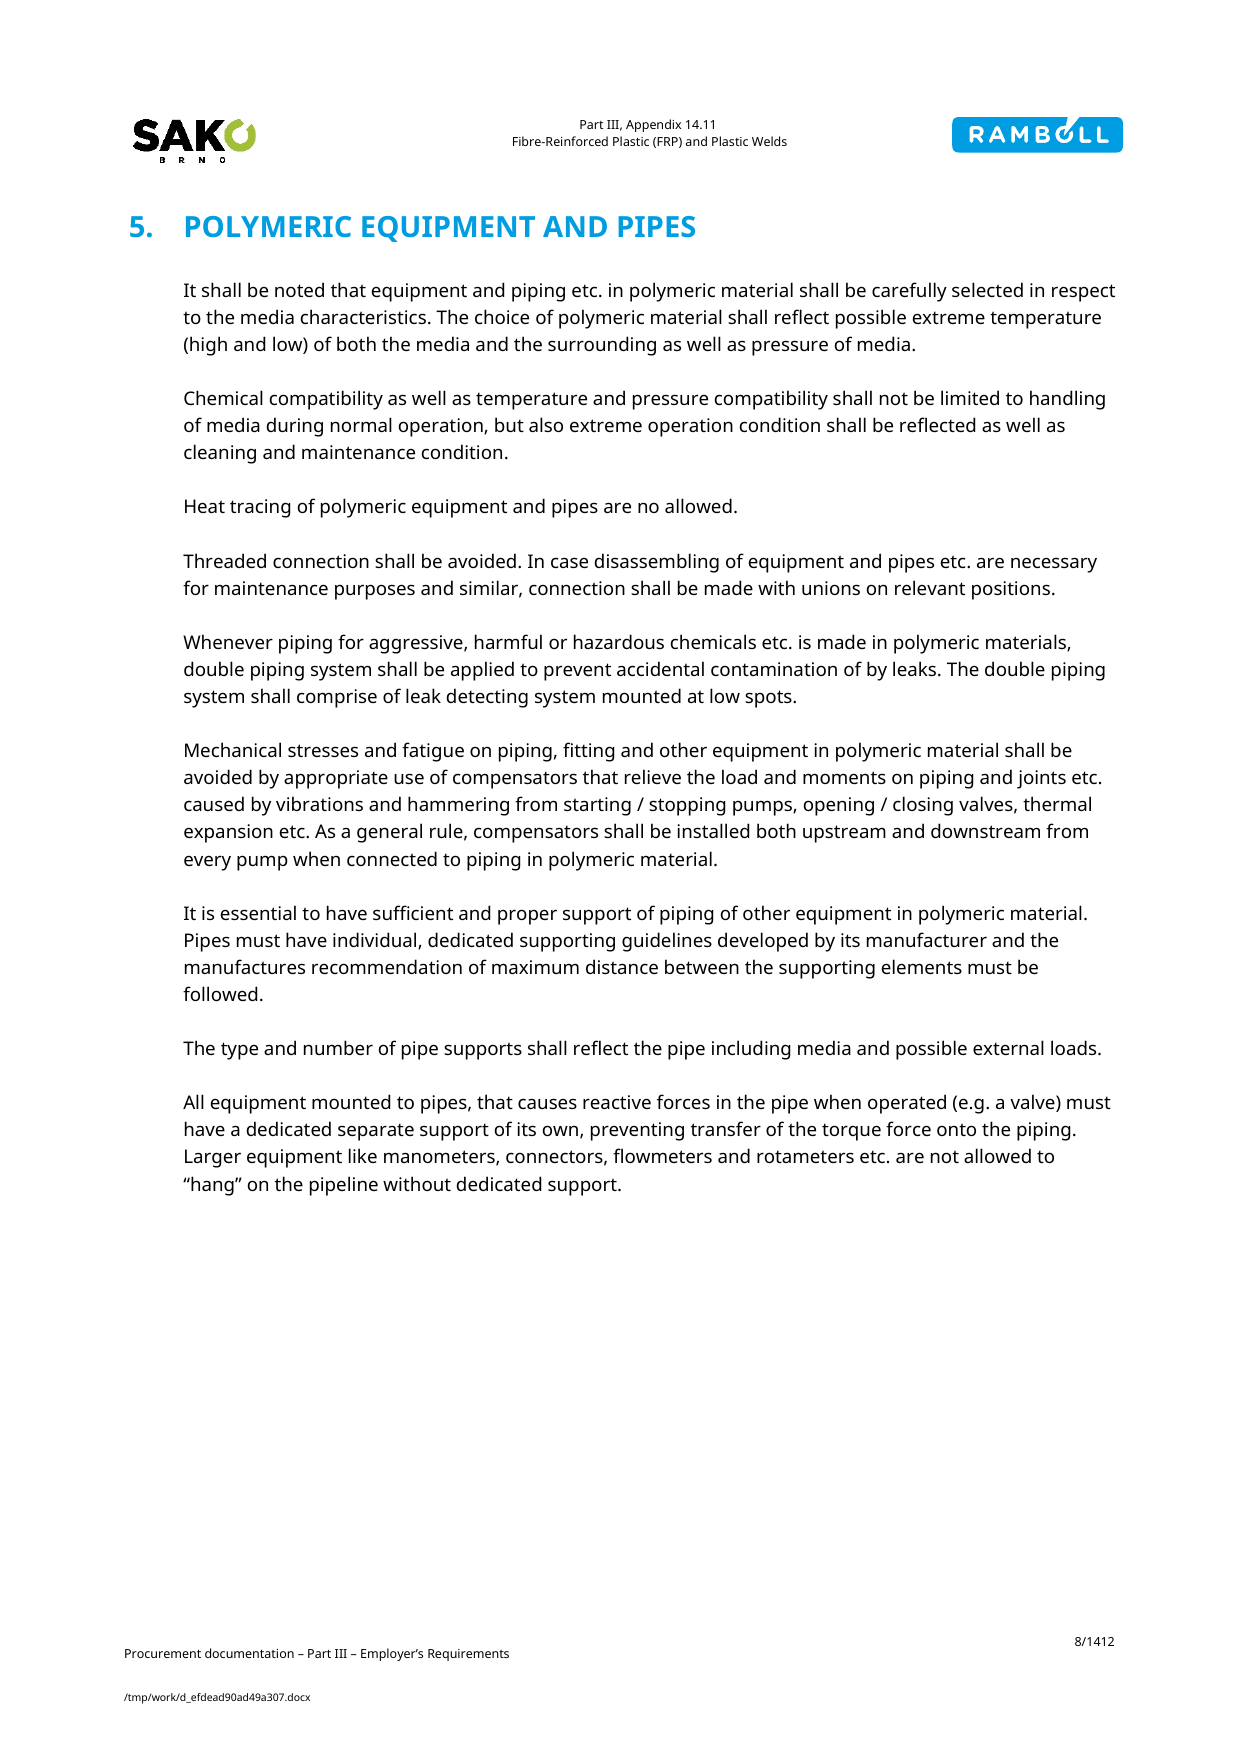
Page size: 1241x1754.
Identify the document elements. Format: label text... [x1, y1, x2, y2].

text It is essential to have sufficient and proper support of piping of other equipment in polymeric material. Pipes must have individual, dedicated supporting guidelines developed by its manufacturer and the manufactures recommendation of maximum distance between the supporting elements must be followed. [183, 898, 1116, 1007]
text Heat tracing of polymeric equipment and pipes are no allowed. [183, 492, 1116, 519]
picture [132, 119, 256, 163]
subtitle Polymeric Equipment and Pipes [153, 207, 1116, 246]
text Threaded connection shall be avoided. In case disassembling of equipment and pipes etc. are necessary for maintenance purposes and similar, connection shall be made with unions on relevant positions. [183, 546, 1116, 601]
text Whenever piping for aggressive, harmful or hazardous chemicals etc. is made in polymeric materials, double piping system shall be applied to prevent accidental contamination of by leaks. The double piping system shall comprise of leak detecting system mounted at low spots. [183, 628, 1116, 709]
text Chemical compatibility as well as temperature and pressure compatibility shall not be limited to handling of media during normal operation, but also extreme operation condition shall be reflected as well as cleaning and maintenance condition. [183, 384, 1116, 465]
text It shall be noted that equipment and piping etc. in polymeric material shall be carefully selected in respect to the media characteristics. The choice of polymeric material shall reflect possible extreme temperature (high and low) of both the media and the surrounding as well as pressure of media. [183, 276, 1116, 357]
text All equipment mounted to pipes, that causes reactive forces in the pipe when operated (e.g. a valve) must have a dedicated separate support of its own, preventing transfer of the torque force onto the piping. Larger equipment like manometers, connectors, flowmeters and rotameters etc. are not allowed to “hang” on the pipeline without dedicated support. [183, 1088, 1116, 1196]
text The type and number of pipe supports shall reflect the pipe including media and possible external loads. [183, 1034, 1116, 1061]
text Mechanical stresses and fatigue on piping, fitting and other equipment in polymeric material shall be avoided by appropriate use of compensators that relieve the load and moments on piping and joints etc. caused by vibrations and hammering from starting / stopping pumps, opening / closing valves, thermal expansion etc. As a general rule, compensators shall be installed both upstream and downstream from every pump when connected to piping in polymeric material. [183, 736, 1116, 871]
